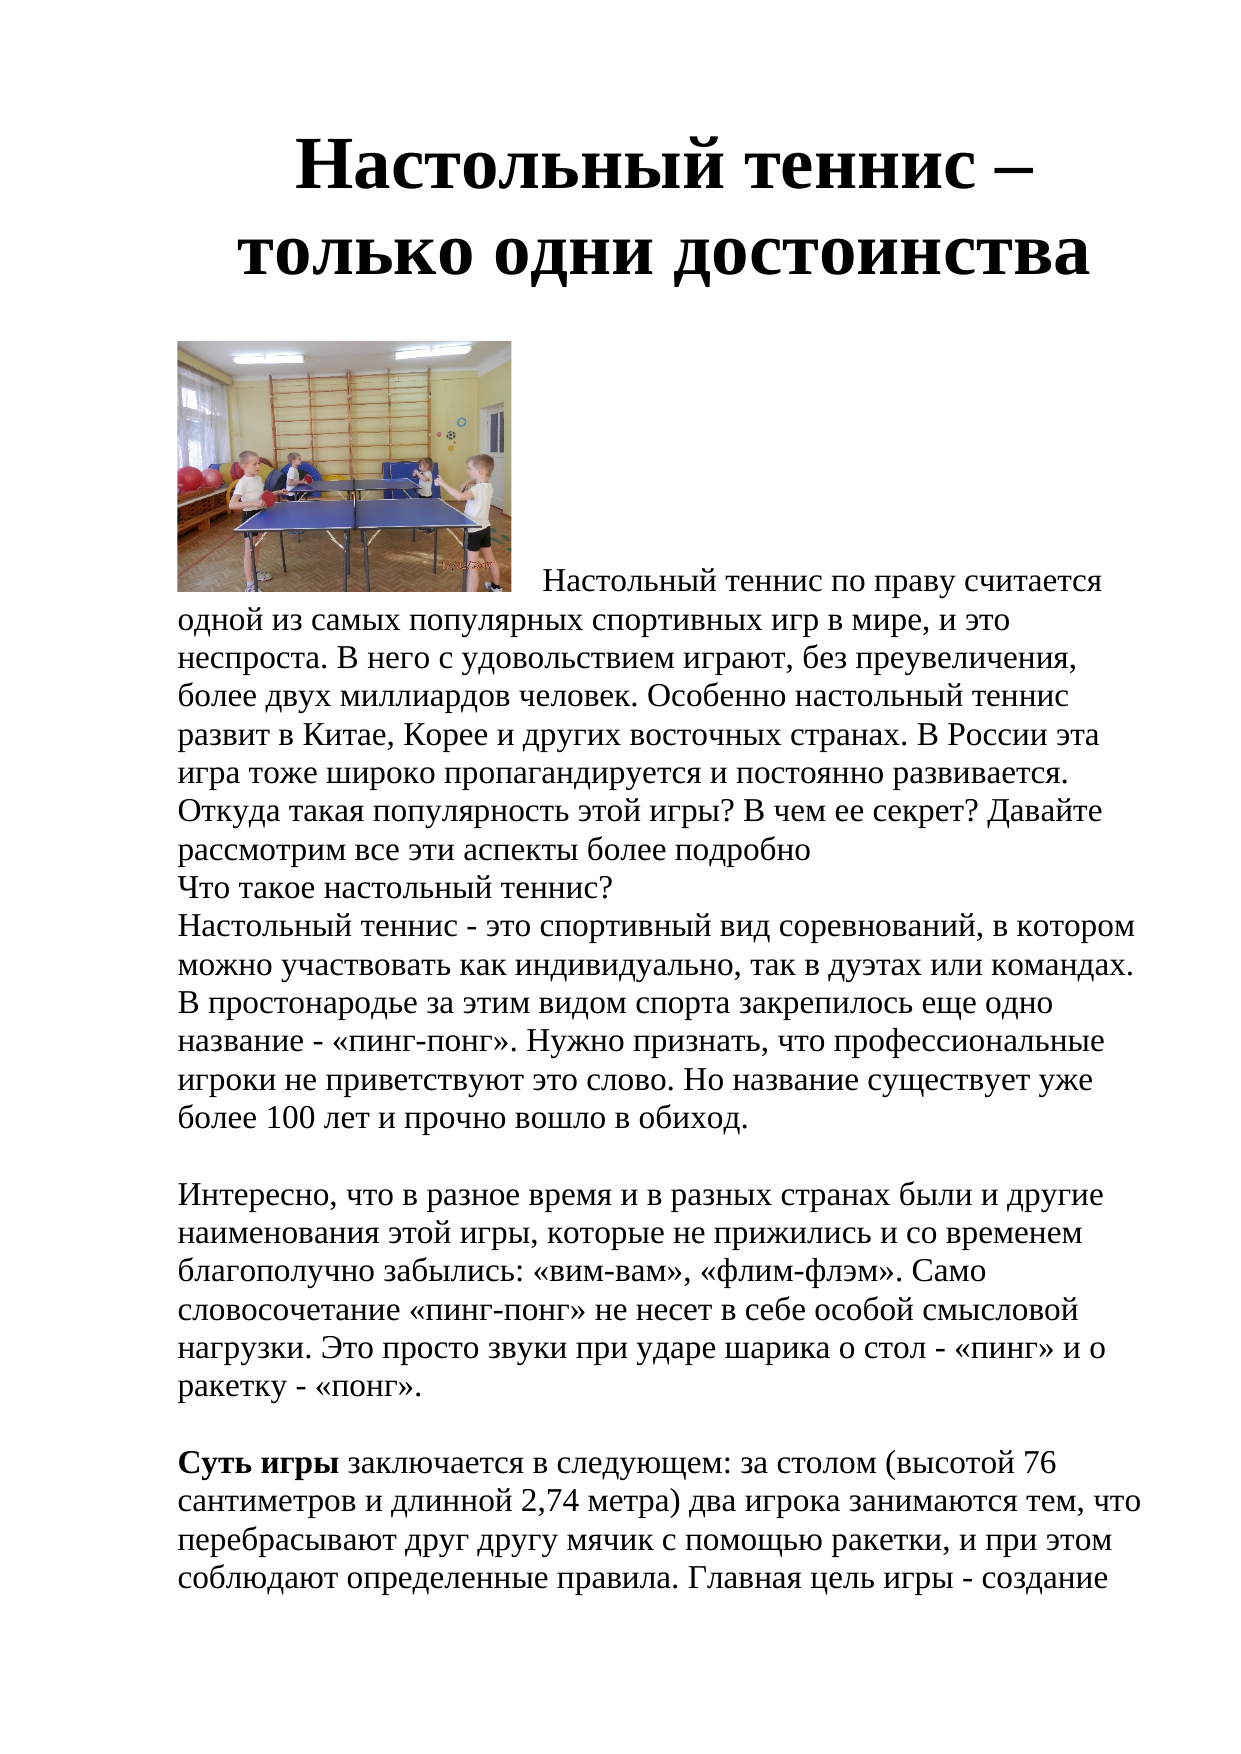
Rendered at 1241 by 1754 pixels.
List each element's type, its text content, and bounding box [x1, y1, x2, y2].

text Что такое настольный теннис? Настольный теннис - это спортивный вид соревнований, в котором можно участвовать как индивидуально, так в дуэтах или командах. В простонародье за этим видом спорта закрепилось еще одно название - «пинг-понг». Нужно признать, что профессиональные игроки не приветствуют это слово. Но название существует уже более 100 лет и прочно вошло в обиход. [177, 867, 1152, 1136]
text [177, 1136, 1152, 1596]
text Настольный теннис по праву считается одной из самых популярных спортивных игр в мире, и это неспроста. В него с удовольствием играют, без преувеличения, более двух миллиардов человек. Особенно настольный теннис развит в Китае, Корее и других восточных странах. В России эта игра тоже широко пропагандируется и постоянно развивается. Откуда такая популярность этой игры? В чем ее секрет? Давайте рассмотрим все эти аспекты более подробно [177, 341, 1152, 867]
text Настольный теннис – только одни достоинства [177, 118, 1152, 291]
picture [177, 341, 512, 592]
